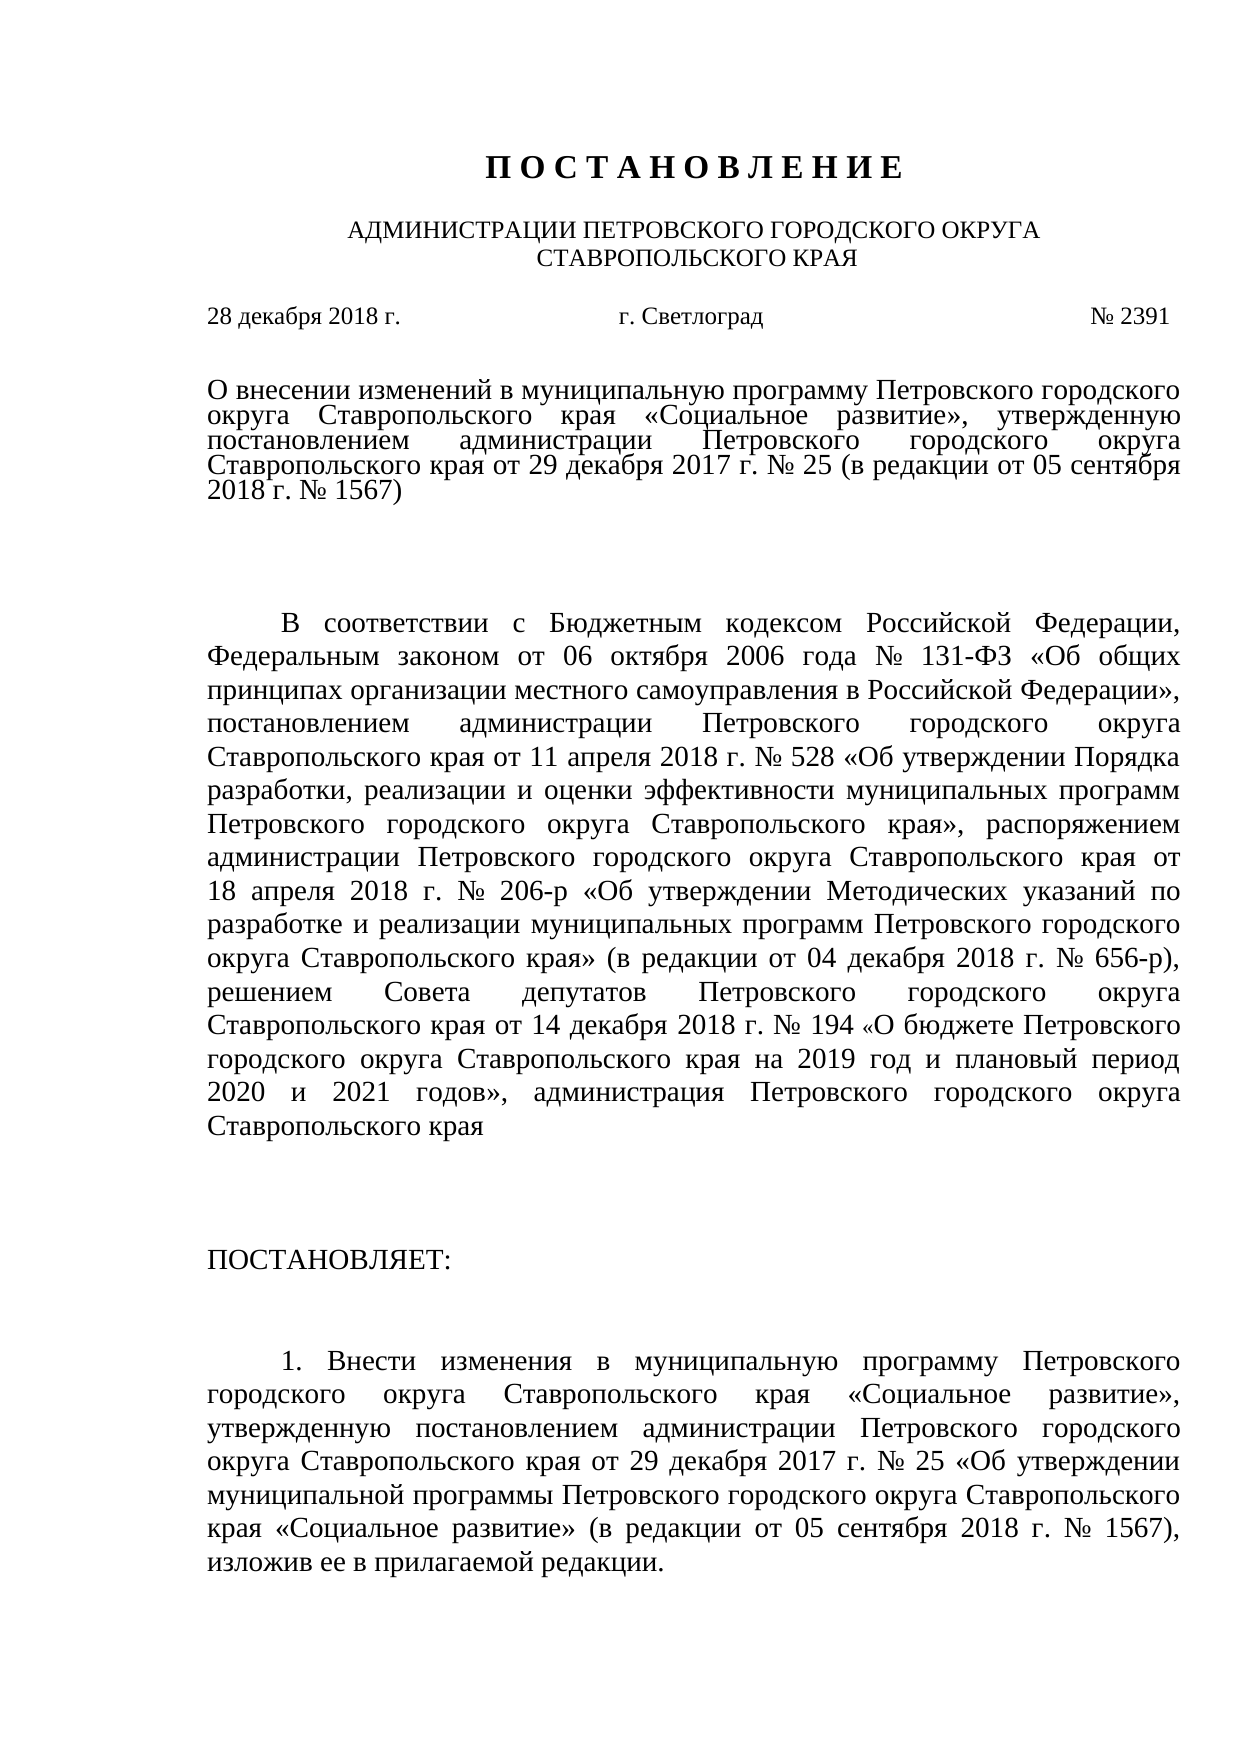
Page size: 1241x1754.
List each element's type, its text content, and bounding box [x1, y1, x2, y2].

table_header № 2391 [856, 301, 1181, 330]
text 1. Внести изменения в муниципальную программу Петровского городского округа Ставропольского края «Социальное развитие», утвержденную постановлением администрации Петровского городского округа Ставропольского края от 29 декабря 2017 г. № 25 «Об утверждении муниципальной программы Петровского городского округа Ставропольского края «Социальное развитие» (в редакции от 05 сентября 2018 г. № 1567), изложив ее в прилагаемой редакции. [207, 1343, 1181, 1577]
table_header 28 декабря 2018 г. [207, 301, 526, 330]
text О внесении изменений в муниципальную программу Петровского городского округа Ставропольского края «Социальное развитие», утвержденную постановлением администрации Петровского городского округа Ставропольского края от 29 декабря 2017 г. № 25 (в редакции от 05 сентября 2018 г. № 1567) [207, 380, 1181, 505]
text ПОСТАНОВЛЯЕТ: [207, 1242, 1181, 1276]
text П О С Т А Н О В Л Е Н И Е [207, 148, 1181, 186]
table_header г. Светлоград [526, 301, 856, 330]
text АДМИНИСТРАЦИИ ПЕТРОВСКОГО ГОРОДСКОГО ОКРУГА [207, 215, 1181, 243]
text СТАВРОПОЛЬСКОГО КРАЯ [207, 243, 1181, 272]
text В соответствии с Бюджетным кодексом Российской Федерации, Федеральным законом от 06 октября 2006 года № 131-ФЗ «Об общих принципах организации местного самоуправления в Российской Федерации», постановлением администрации Петровского городского округа Ставропольского края от 11 апреля 2018 г. № 528 «Об утверждении Порядка разработки, реализации и оценки эффективности муниципальных программ Петровского городского округа Ставропольского края», распоряжением администрации Петровского городского округа Ставропольского края от 18 апреля 2018 г. № 206-р «Об утверждении Методических указаний по разработке и реализации муниципальных программ Петровского городского округа Ставропольского края» (в редакции от 04 декабря 2018 г. № 656-р), решением Совета депутатов Петровского городского округа Ставропольского края от 14 декабря 2018 г. № 194 «О бюджете Петровского городского округа Ставропольского края на 2019 год и плановый период 2020 и 2021 годов», администрация Петровского городского округа Ставропольского края [207, 605, 1181, 1141]
